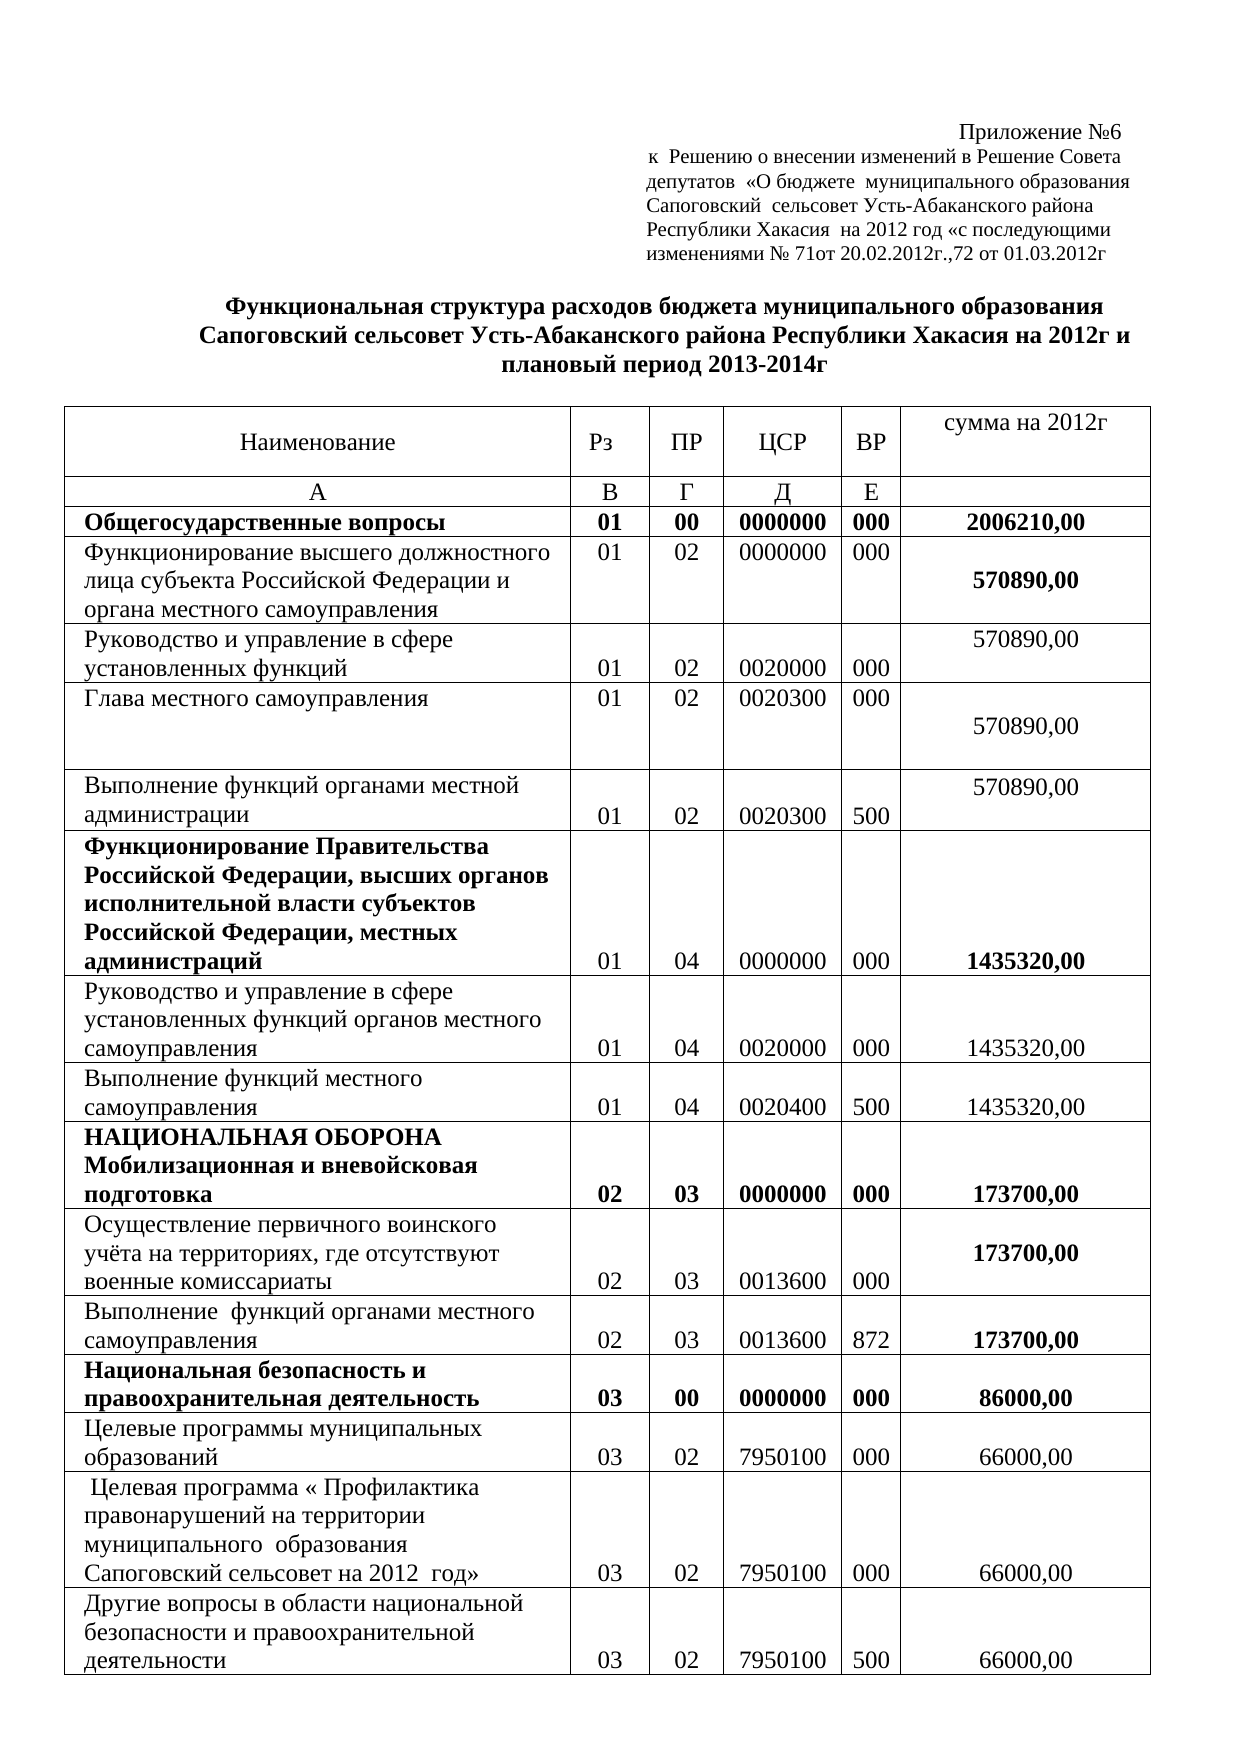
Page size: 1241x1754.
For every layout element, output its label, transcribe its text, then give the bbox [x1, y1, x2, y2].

table_cell 0000000 [724, 1122, 841, 1208]
text Функциональная структура расходов бюджета муниципального образования Сапоговский сельсовет Усть-Абаканского района Республики Хакасия на 2012г и плановый период 2013-2014г [177, 291, 1152, 377]
table_cell Функционирование высшего должностного лица субъекта Российской Федерации и органа местного самоуправления [65, 537, 570, 623]
table_cell 000 [842, 976, 900, 1062]
table_cell 04 [650, 1063, 723, 1121]
table_cell Целевые программы муниципальных образований [65, 1413, 570, 1471]
table_cell 0000000 [724, 537, 841, 623]
table_cell 02 [650, 537, 723, 623]
table_cell Осуществление первичного воинского учёта на территориях, где отсутствуют военные комиссариаты [65, 1209, 570, 1295]
table_cell 500 [842, 1588, 900, 1674]
table_cell Функционирование Правительства Российской Федерации, высших органов исполнительной власти субъектов Российской Федерации, местных администраций [65, 831, 570, 975]
table_cell Другие вопросы в области национальной безопасности и правоохранительной деятельности [65, 1588, 570, 1674]
table_cell А [65, 477, 570, 506]
table_cell 000 [842, 507, 900, 536]
table_cell 02 [650, 1413, 723, 1471]
table_cell Д [724, 477, 841, 506]
table_cell 00 [650, 1355, 723, 1412]
table_cell 000 [842, 831, 900, 975]
table_cell 173700,00 [901, 1209, 1150, 1295]
table_cell 66000,00 [901, 1588, 1150, 1674]
table_header сумма на 2012г [901, 407, 1150, 476]
table_cell 570890,00 [901, 624, 1150, 682]
table_cell 0020300 [724, 770, 841, 830]
table_cell Целевая программа « Профилактика правонарушений на территории муниципального образования Сапоговский сельсовет на 2012 год» [65, 1472, 570, 1587]
table_cell НАЦИОНАЛЬНАЯ ОБОРОНА Мобилизационная и вневойсковая подготовка [65, 1122, 570, 1208]
table_cell 1435320,00 [901, 976, 1150, 1062]
table_cell 7950100 [724, 1413, 841, 1471]
table_cell Выполнение функций органами местной администрации [65, 770, 570, 830]
table_cell 000 [842, 683, 900, 769]
table_cell 00 [650, 507, 723, 536]
table_cell 000 [842, 1355, 900, 1412]
table_cell 570890,00 [901, 770, 1150, 830]
table_cell 570890,00 [901, 683, 1150, 769]
table_cell 01 [571, 1063, 649, 1121]
table_cell 03 [571, 1355, 649, 1412]
table_cell 66000,00 [901, 1472, 1150, 1587]
table_cell 2006210,00 [901, 507, 1150, 536]
table_header Наименование [65, 407, 570, 476]
table_cell 000 [842, 537, 900, 623]
table_cell Выполнение функций местного самоуправления [65, 1063, 570, 1121]
table_header Рз [571, 407, 649, 476]
table_cell Выполнение функций органами местного самоуправления [65, 1296, 570, 1354]
table_cell 02 [650, 683, 723, 769]
table_cell 03 [650, 1296, 723, 1354]
table_cell 86000,00 [901, 1355, 1150, 1412]
table_cell 01 [571, 976, 649, 1062]
table_cell 02 [571, 1296, 649, 1354]
table_cell 01 [571, 624, 649, 682]
table_cell 0020000 [724, 976, 841, 1062]
table_cell 03 [571, 1413, 649, 1471]
table_cell 03 [650, 1209, 723, 1295]
text Приложение №6 [177, 118, 1152, 144]
table_cell 03 [571, 1588, 649, 1674]
table_cell 04 [650, 976, 723, 1062]
table_cell 0000000 [724, 831, 841, 975]
table_cell 01 [571, 507, 649, 536]
table_cell 0000000 [724, 507, 841, 536]
table_cell 7950100 [724, 1588, 841, 1674]
table_cell 000 [842, 1122, 900, 1208]
table_cell 01 [571, 683, 649, 769]
table_cell 01 [571, 537, 649, 623]
table_header ЦСР [724, 407, 841, 476]
table_cell 0013600 [724, 1296, 841, 1354]
table_cell 04 [650, 831, 723, 975]
table_header ПР [650, 407, 723, 476]
text к Решению о внесении изменений в Решение Совета депутатов «О бюджете муниципального образования Сапоговский сельсовет Усть-Абаканского района Республики Хакасия на 2012 год «с последующими изменениями № 71от 20.02.2012г.,72 от 01.03.2012г [158, 144, 1152, 265]
table_cell 0000000 [724, 1355, 841, 1412]
table_cell 000 [842, 1209, 900, 1295]
table_cell 500 [842, 770, 900, 830]
table_cell 02 [650, 624, 723, 682]
table_cell 0013600 [724, 1209, 841, 1295]
table_cell 01 [571, 831, 649, 975]
table_cell 1435320,00 [901, 831, 1150, 975]
table_cell Общегосударственные вопросы [65, 507, 570, 536]
table_cell 7950100 [724, 1472, 841, 1587]
table_cell 0020000 [724, 624, 841, 682]
table_cell 500 [842, 1063, 900, 1121]
table_cell 02 [650, 770, 723, 830]
table_cell 02 [571, 1209, 649, 1295]
table_cell 02 [571, 1122, 649, 1208]
table_cell 03 [571, 1472, 649, 1587]
table_cell 0020400 [724, 1063, 841, 1121]
table_cell 01 [571, 770, 649, 830]
table_cell Руководство и управление в сфере установленных функций органов местного самоуправления [65, 976, 570, 1062]
table_cell 1435320,00 [901, 1063, 1150, 1121]
table_cell Руководство и управление в сфере установленных функций [65, 624, 570, 682]
table_cell Е [842, 477, 900, 506]
table_cell 570890,00 [901, 537, 1150, 623]
table_cell Национальная безопасность и правоохранительная деятельность [65, 1355, 570, 1412]
table_header ВР [842, 407, 900, 476]
table_cell 173700,00 [901, 1122, 1150, 1208]
table_cell 173700,00 [901, 1296, 1150, 1354]
table_cell [901, 477, 1150, 506]
table_cell 66000,00 [901, 1413, 1150, 1471]
table_cell 0020300 [724, 683, 841, 769]
table_cell 02 [650, 1472, 723, 1587]
table_cell 000 [842, 1472, 900, 1587]
table_cell 02 [650, 1588, 723, 1674]
table_cell В [571, 477, 649, 506]
table_cell Глава местного самоуправления [65, 683, 570, 769]
table_cell 03 [650, 1122, 723, 1208]
table_cell Г [650, 477, 723, 506]
table_cell 000 [842, 1413, 900, 1471]
table_cell 872 [842, 1296, 900, 1354]
table_cell 000 [842, 624, 900, 682]
